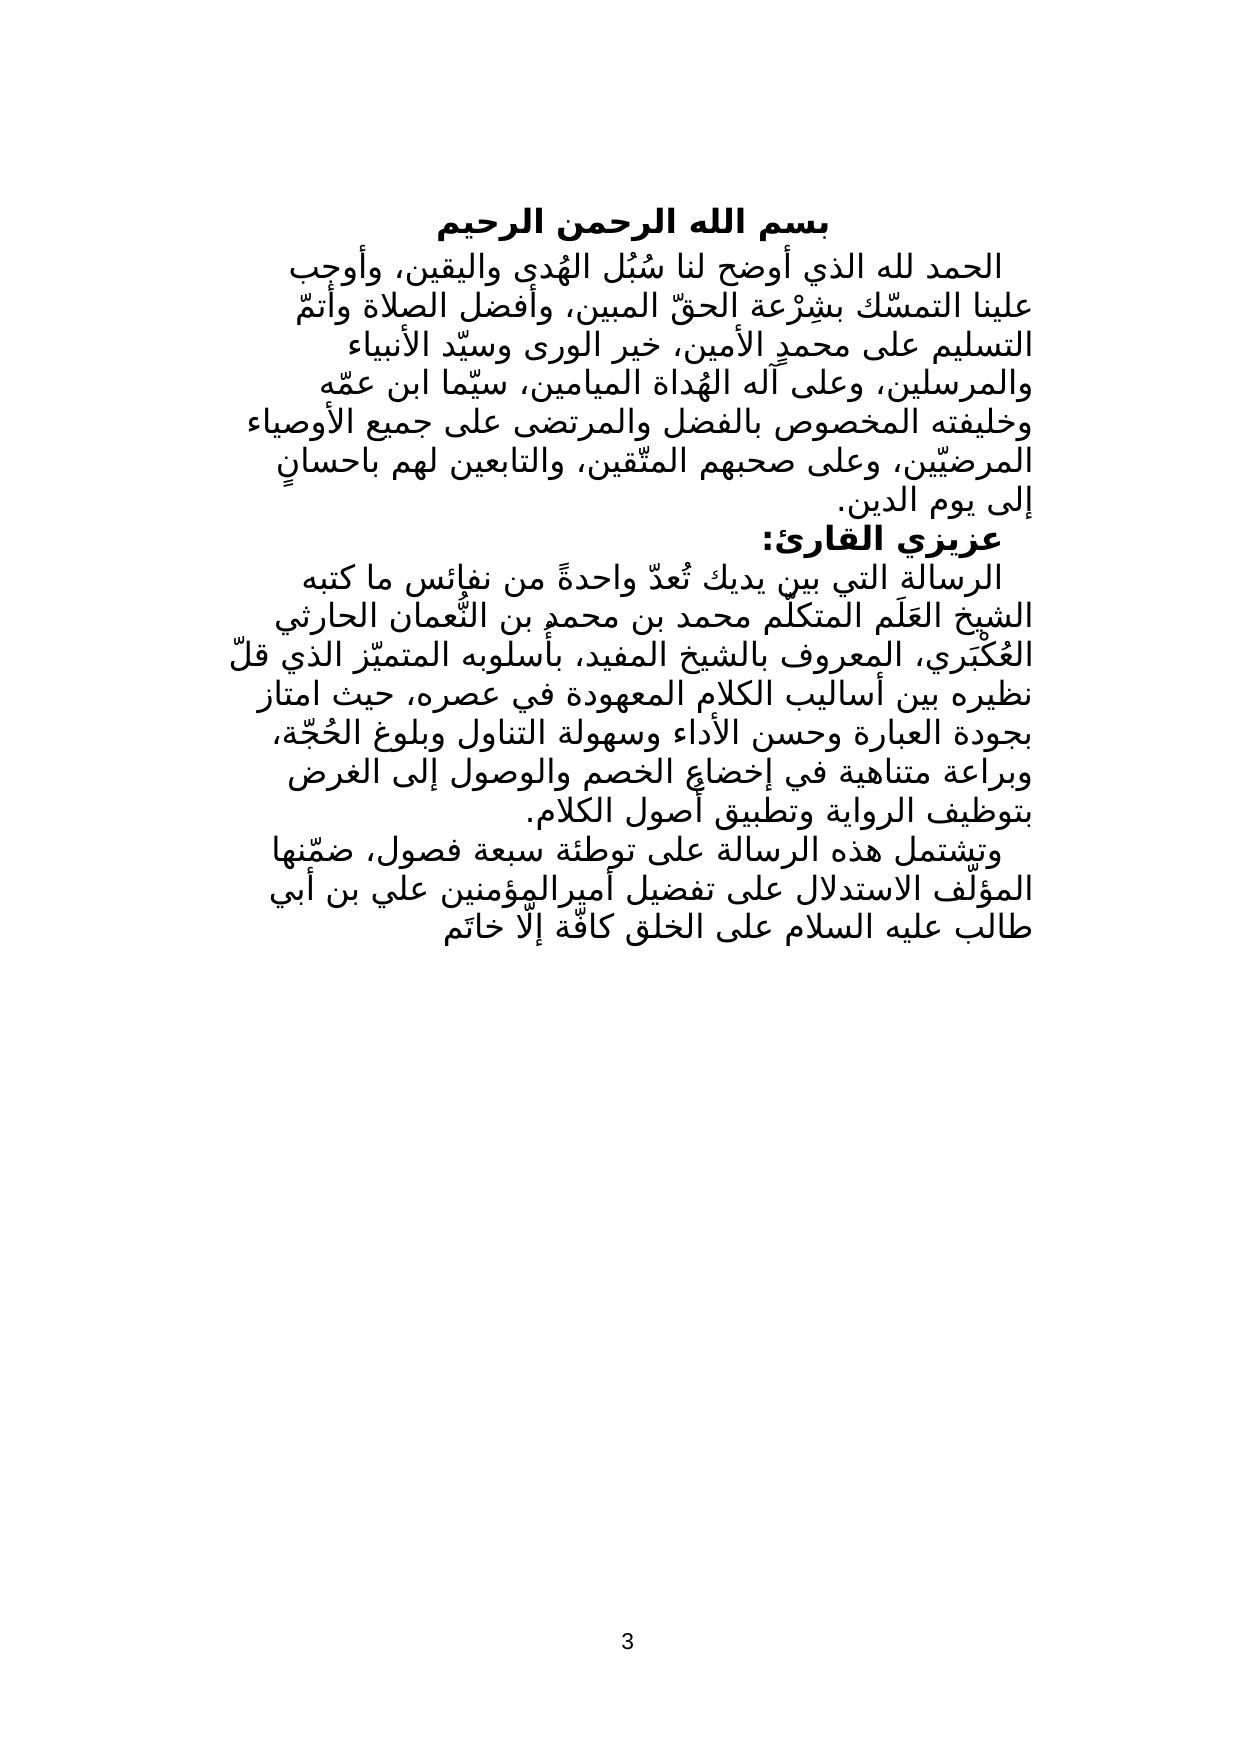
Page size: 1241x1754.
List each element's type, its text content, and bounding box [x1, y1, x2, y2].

text الرسالة التي بين يديك تُعدّ واحدةً من نفائس ما كتبه الشيخ العَلَم المتكلّم محمد بن محمد بن النُّعمان الحارثي العُكْبَري، المعروف بالشيخ المفيد، بأُسلوبه المتميّز الذي قلّ نظيره بين أساليب الكلام المعهودة في عصره، حيث امتاز بجودة العبارة وحسن الأداء وسهولة التناول وبلوغ الحُجّة، وبراعة متناهية في إخضاع الخصم والوصول إلى الغرض بتوظيف الرواية وتطبيق أُصول الكلام. [222, 558, 1033, 830]
text وتشتمل هذه الرسالة على توطئة سبعة فصول، ضمّنها المؤلّف الاستدلال على تفضيل أميرالمؤمنين علي بن أبي طالب عليه السلام على الخلق كافّة إلّا خاتَم [222, 830, 1033, 947]
text عزيزي القارئ: [222, 519, 1033, 558]
text بسم الله الرحمن الرحيم [222, 202, 1033, 241]
text الحمد لله الذي أوضح لنا سُبُل الهُدى واليقين، وأوجب علينا التمسّك بشِرْعة الحقّ المبين، وأفضل الصلاة وأتمّ التسليم على محمدٍ الأمين، خير الورى وسيّد الأنبياء والمرسلين، وعلى آله الهُداة الميامين، سيّما ابن عمّه وخليفته المخصوص بالفضل والمرتضى على جميع الأوصياء المرضيّين، وعلى صحبهم المتّقين، والتابعين لهم باحسانٍ إلى يوم الدين. [222, 247, 1033, 519]
